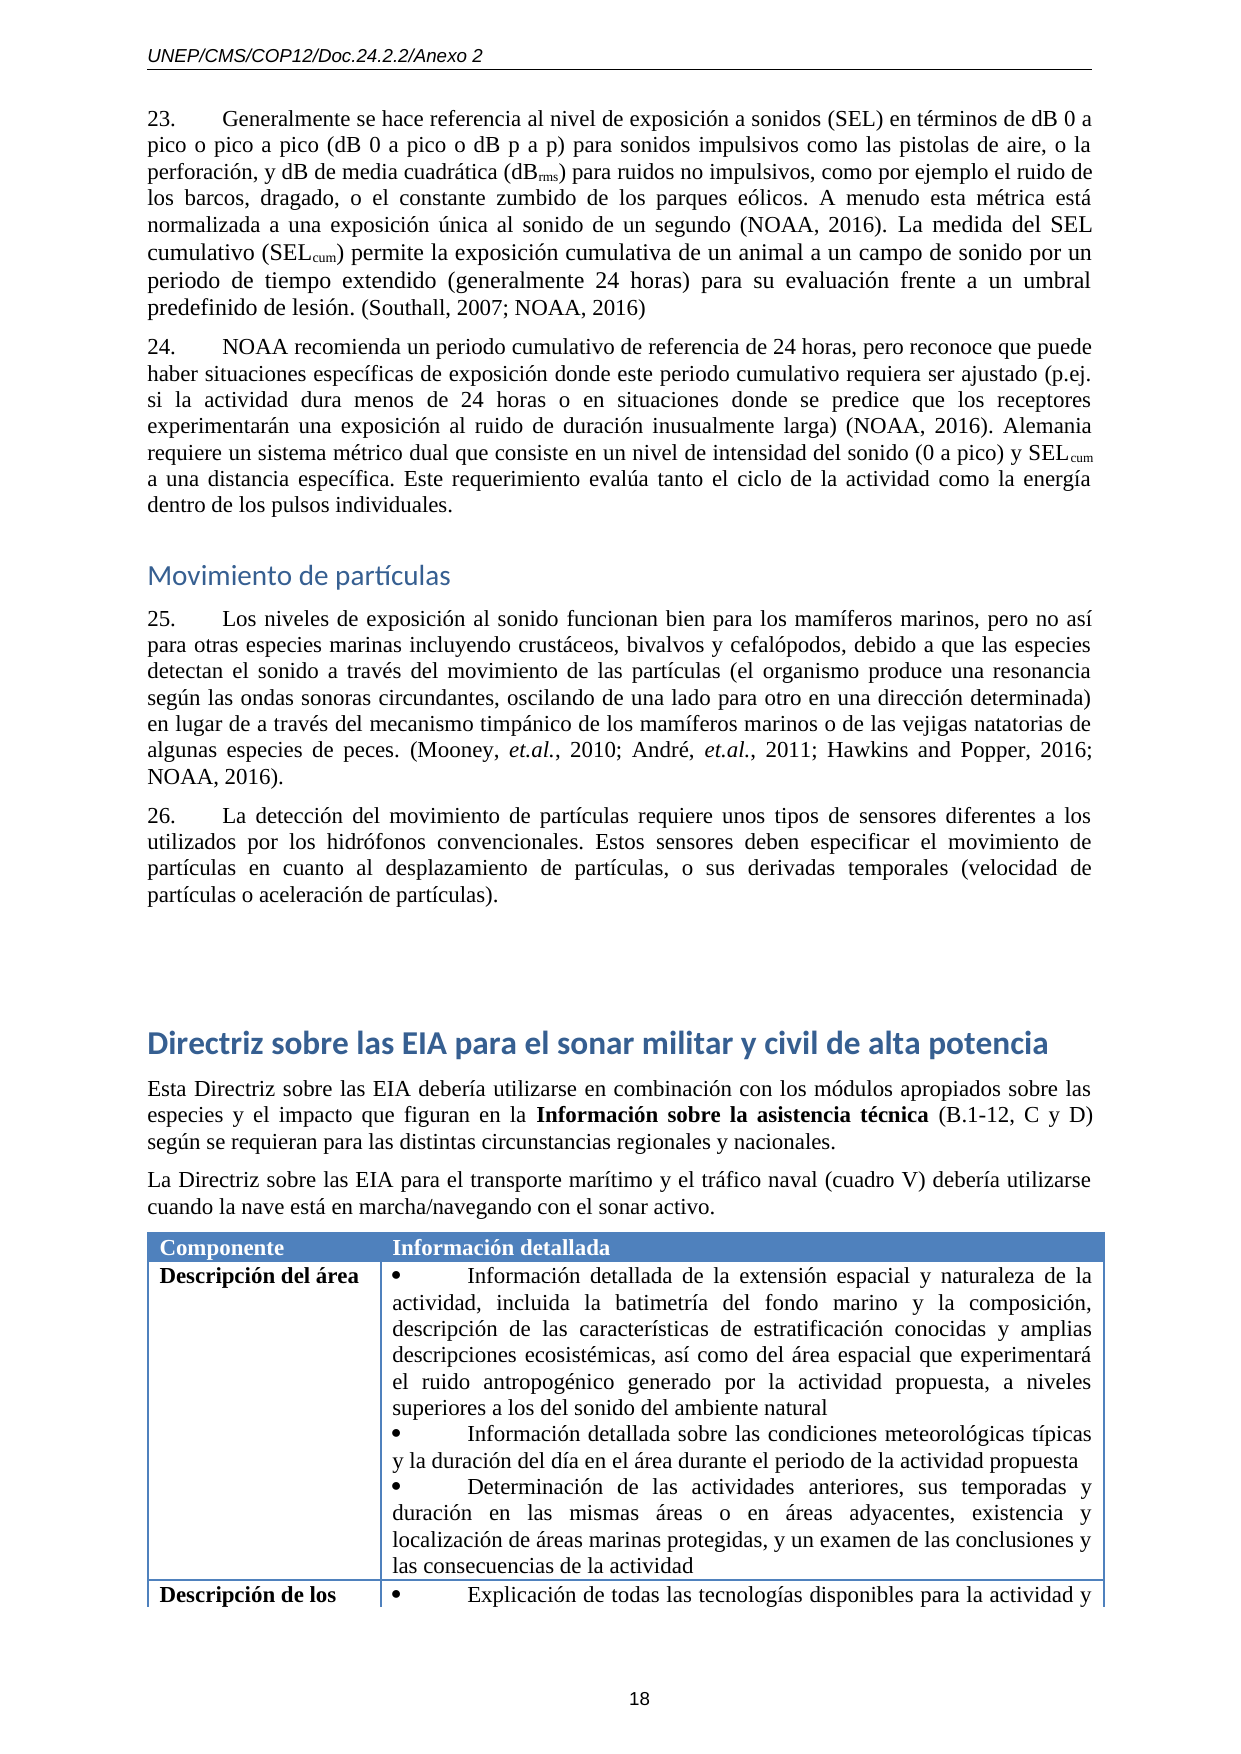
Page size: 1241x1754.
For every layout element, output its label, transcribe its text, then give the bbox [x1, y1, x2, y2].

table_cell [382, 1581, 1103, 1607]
list Generalmente se hace referencia al nivel de exposición a sonidos (SEL) en términos de dB 0 a pico o pico a pico (dB 0 a pico o dB p a p) para sonidos impulsivos como las pistolas de aire, o la perforación, y dB de media cuadrática (dBrms) para ruidos no impulsivos, como por ejemplo el ruido de los barcos, dragado, o el constante zumbido de los parques eólicos. A menudo esta métrica está normalizada a una exposición única al sonido de un segundo (NOAA, 2016). La medida del SEL cumulativo (SELcum) permite la exposición cumulativa de un animal a un campo de sonido por un periodo de tiempo extendido (generalmente 24 horas) para su evaluación frente a un umbral predefinido de lesión. (Southall, 2007; NOAA, 2016) [147, 105, 1093, 321]
list Los niveles de exposición al sonido funcionan bien para los mamíferos marinos, pero no así para otras especies marinas incluyendo crustáceos, bivalvos y cefalópodos, debido a que las especies detectan el sonido a través del movimiento de las partículas (el organismo produce una resonancia según las ondas sonoras circundantes, oscilando de una lado para otro en una dirección determinada) en lugar de a través del mecanismo timpánico de los mamíferos marinos o de las vejigas natatorias de algunas especies de peces. (Mooney, et.al., 2010; André, et.al., 2011; Hawkins and Popper, 2016; NOAA, 2016). [147, 605, 1093, 789]
list Movimiento de partículas [147, 557, 1093, 592]
table_header Información detallada [382, 1234, 1103, 1260]
text Esta Directriz sobre las EIA debería utilizarse en combinación con los módulos apropiados sobre las especies y el impacto que figuran en la Información sobre la asistencia técnica (B.1-12, C y D) según se requieran para las distintas circunstancias regionales y nacionales. [147, 1075, 1093, 1154]
text Directriz sobre las EIA para el sonar militar y civil de alta potencia [147, 1022, 1093, 1062]
text La Directriz sobre las EIA para el transporte marítimo y el tráfico naval (cuadro V) debería utilizarse cuando la nave está en marcha/navegando con el sonar activo. [147, 1167, 1093, 1219]
list NOAA recomienda un periodo cumulativo de referencia de 24 horas, pero reconoce que puede haber situaciones específicas de exposición donde este periodo cumulativo requiera ser ajustado (p.ej. si la actividad dura menos de 24 horas o en situaciones donde se predice que los receptores experimentarán una exposición al ruido de duración inusualmente larga) (NOAA, 2016). Alemania requiere un sistema métrico dual que consiste en un nivel de intensidad del sonido (0 a pico) y SELcum a una distancia específica. Este requerimiento evalúa tanto el ciclo de la actividad como la energía dentro de los pulsos individuales. [147, 333, 1093, 518]
table_cell Información detallada de la extensión espacial y naturaleza de la actividad, incluida la batimetría del fondo marino y la composición, descripción de las características de estratificación conocidas y amplias descripciones ecosistémicas, así como del área espacial que experimentará el ruido antropogénico generado por la actividad propuesta, a niveles superiores a los del sonido del ambiente natural Información detallada sobre las condiciones meteorológicas típicas y la duración del día en el área durante el periodo de la actividad propuesta Determinación de las actividades anteriores, sus temporadas y duración en las mismas áreas o en áreas adyacentes, existencia y localización de áreas marinas protegidas, y un examen de las conclusiones y las consecuencias de la actividad [382, 1262, 1103, 1578]
list La detección del movimiento de partículas requiere unos tipos de sensores diferentes a los utilizados por los hidrófonos convencionales. Estos sensores deben especificar el movimiento de partículas en cuanto al desplazamiento de partículas, o sus derivadas temporales (velocidad de partículas o aceleración de partículas). [147, 802, 1093, 907]
table_header Componente [149, 1234, 380, 1260]
table_cell Descripción del área [149, 1262, 380, 1578]
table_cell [149, 1581, 380, 1607]
